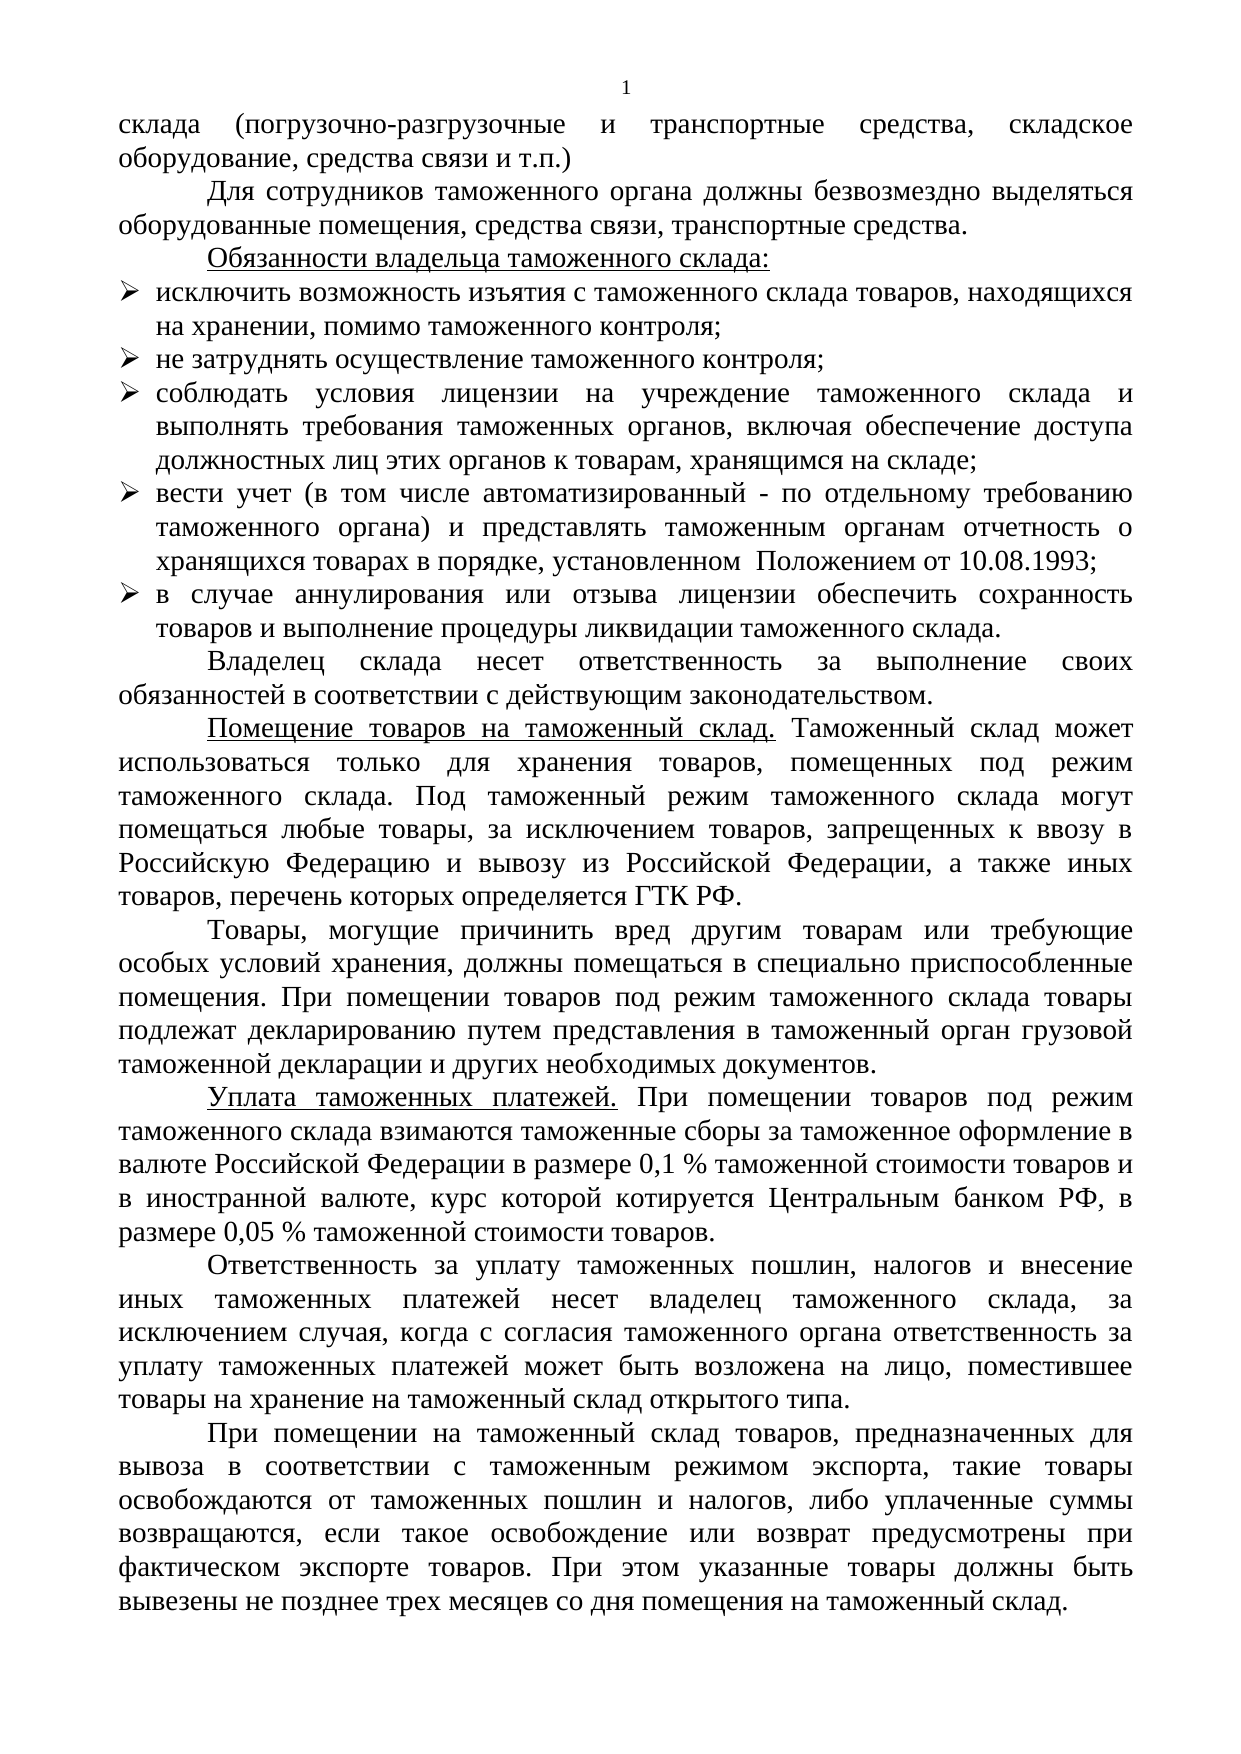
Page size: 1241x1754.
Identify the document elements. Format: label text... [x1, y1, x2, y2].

list соблюдать условия лицензии на учреждение таможенного склада и выполнять требования таможенных органов, включая обеспечение доступа должностных лиц этих органов к товарам, хранящимся на складе; [118, 375, 1134, 476]
text Помещение товаров на таможенный склад. Таможенный склад может использоваться только для хранения товаров, помещенных под режим таможенного склада. Под таможенный режим таможенного склада могут помещаться любые товары, за исключением товаров, запрещенных к ввозу в Российскую Федерацию и вывозу из Российской Федерации, а также иных товаров, перечень которых определяется ГТК РФ. [118, 711, 1134, 912]
text Владелец склада несет ответственность за выполнение своих обязанностей в соответствии с действующим законодательством. [118, 643, 1134, 711]
text При помещении на таможенный склад товаров, предназначенных для вывоза в соответствии с таможенным режимом экспорта, такие товары освобождаются от таможенных пошлин и налогов, либо уплаченные суммы возвращаются, если такое освобождение или возврат предусмотрены при фактическом экспорте товаров. При этом указанные товары должны быть вывезены не позднее трех месяцев со дня помещения на таможенный склад. [118, 1415, 1134, 1616]
text Для сотрудников таможенного органа должны безвозмездно выделяться оборудованные помещения, средства связи, транспортные средства. [118, 173, 1134, 241]
text Товары, могущие причинить вред другим товарам или требующие особых условий хранения, должны помещаться в специально приспособленные помещения. При помещении товаров под режим таможенного склада товары подлежат декларированию путем представления в таможенный орган грузовой таможенной декларации и других необходимых документов. [118, 912, 1134, 1079]
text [118, 106, 1134, 173]
list вести учет (в том числе автоматизированный - по отдельному требованию таможенного органа) и представлять таможенным органам отчетность о хранящихся товарах в порядке, установленном Положением от 10.08.1993; [118, 476, 1134, 576]
list в случае аннулирования или отзыва лицензии обеспечить сохранность товаров и выполнение процедуры ликвидации таможенного склада. [118, 576, 1134, 643]
list не затруднять осуществление таможенного контроля; [118, 341, 1134, 375]
text Уплата таможенных платежей. При помещении товаров под режим таможенного склада взимаются таможенные сборы за таможенное оформление в валюте Российской Федерации в размере 0,1 % таможенной стоимости товаров и в иностранной валюте, курс которой котируется Центральным банком РФ, в размере 0,05 % таможенной стоимости товаров. [118, 1079, 1134, 1247]
text Обязанности владельца таможенного склада: [118, 241, 1134, 274]
text Ответственность за уплату таможенных пошлин, налогов и внесение иных таможенных платежей несет владелец таможенного склада, за исключением случая, когда с согласия таможенного органа ответственность за уплату таможенных платежей может быть возложена на лицо, поместившее товары на хранение на таможенный склад открытого типа. [118, 1247, 1134, 1415]
list исключить возможность изъятия с таможенного склада товаров, находящихся на хранении, помимо таможенного контроля; [118, 274, 1134, 341]
